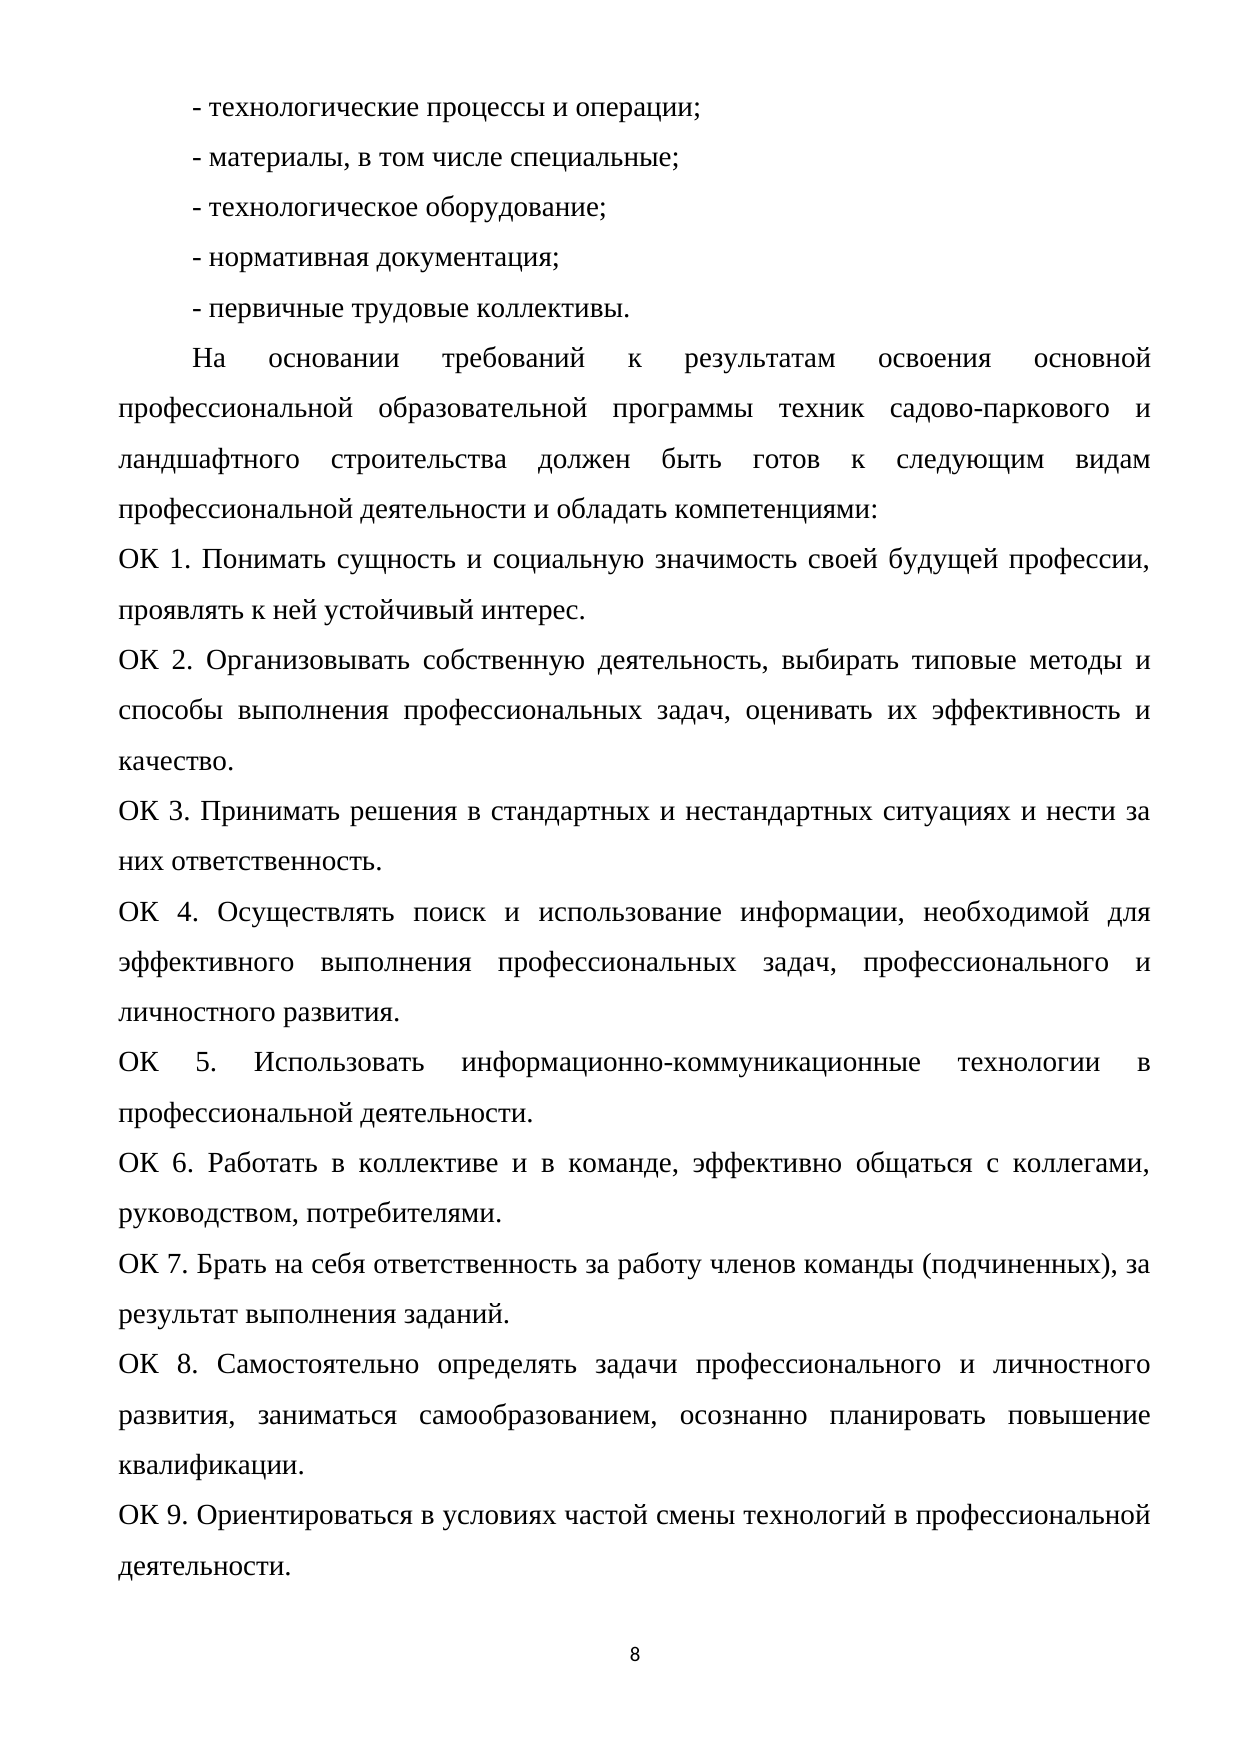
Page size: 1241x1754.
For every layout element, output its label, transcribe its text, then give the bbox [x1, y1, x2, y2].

text ОК 5. Использовать информационно-коммуникационные технологии в профессиональной деятельности. [118, 1044, 1152, 1128]
text На основании требований к результатам освоения основной профессиональной образовательной программы техник садово-паркового и ландшафтного строительства должен быть готов к следующим видам профессиональной деятельности и обладать компетенциями: [118, 340, 1152, 525]
text ОК 4. Осуществлять поиск и использование информации, необходимой для эффективного выполнения профессиональных задач, профессионального и личностного развития. [118, 894, 1152, 1028]
text - материалы, в том числе специальные; [118, 139, 1152, 172]
text ОК 2. Организовывать собственную деятельность, выбирать типовые методы и способы выполнения профессиональных задач, оценивать их эффективность и качество. [118, 642, 1152, 776]
text ОК 8. Самостоятельно определять задачи профессионального и личностного развития, заниматься самообразованием, осознанно планировать повышение квалификации. [118, 1346, 1152, 1481]
text ОК 9. Ориентироваться в условиях частой смены технологий в профессиональной деятельности. [118, 1497, 1152, 1581]
text - нормативная документация; [118, 239, 1152, 273]
text ОК 7. Брать на себя ответственность за работу членов команды (подчиненных), за результат выполнения заданий. [118, 1246, 1152, 1330]
text ОК 6. Работать в коллективе и в команде, эффективно общаться с коллегами, руководством, потребителями. [118, 1145, 1152, 1229]
text ОК 1. Понимать сущность и социальную значимость своей будущей профессии, проявлять к ней устойчивый интерес. [118, 541, 1152, 625]
text - технологическое оборудование; [118, 189, 1152, 223]
text ОК 3. Принимать решения в стандартных и нестандартных ситуациях и нести за них ответственность. [118, 793, 1152, 877]
text - технологические процессы и операции; [118, 89, 1152, 122]
text - первичные трудовые коллективы. [118, 290, 1152, 323]
